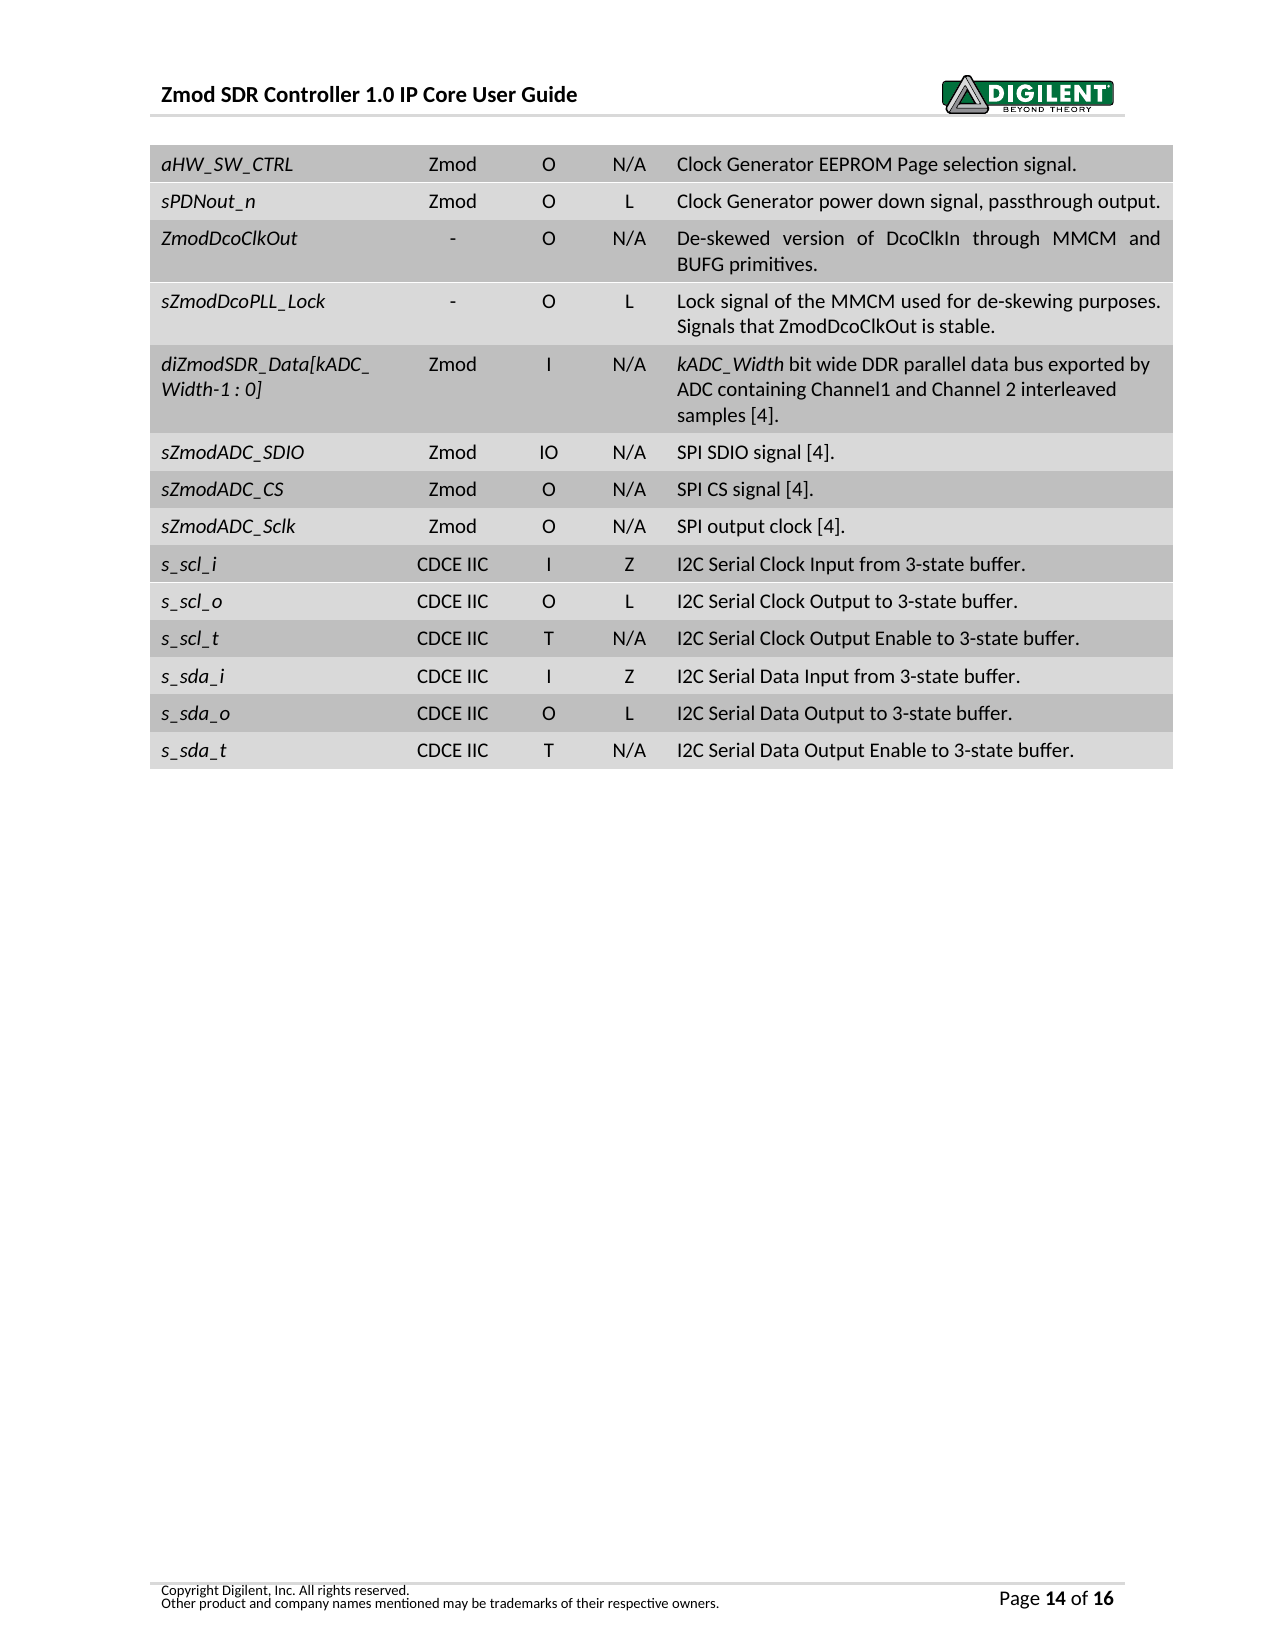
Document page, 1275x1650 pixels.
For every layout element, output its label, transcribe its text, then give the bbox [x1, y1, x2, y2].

table_cell O [504, 283, 593, 345]
table_cell Zmod [401, 183, 504, 220]
table_cell CDCE IIC [401, 694, 504, 732]
table_cell CDCE IIC [401, 583, 504, 620]
table_cell O [504, 220, 593, 282]
table_cell I2C Serial Clock Output Enable to 3-state buffer. [666, 620, 1173, 657]
table_cell s_scl_t [150, 620, 401, 657]
table_cell s_sda_t [150, 732, 401, 769]
table_cell - [401, 283, 504, 345]
table_cell O [504, 508, 593, 545]
table_cell sZmodDcoPLL_Lock [150, 283, 401, 345]
table_cell SPI CS signal [4]. [666, 471, 1173, 508]
table_cell ZmodDcoClkOut [150, 220, 401, 282]
table_cell N/A [593, 508, 666, 545]
table_cell O [504, 471, 593, 508]
table_cell N/A [593, 433, 666, 471]
table_cell CDCE IIC [401, 545, 504, 582]
table_cell Zmod [401, 145, 504, 182]
table_cell I2C Serial Data Output to 3-state buffer. [666, 694, 1173, 732]
table_cell N/A [593, 345, 666, 433]
table_cell Clock Generator EEPROM Page selection signal. [666, 145, 1173, 182]
table_cell O [504, 145, 593, 182]
table_cell Z [593, 657, 666, 694]
table_cell sZmodADC_CS [150, 471, 401, 508]
table_cell I [504, 657, 593, 694]
table_cell kADC_Width bit wide DDR parallel data bus exported by ADC containing Channel1 and Channel 2 interleaved samples [4]. [666, 345, 1173, 433]
table_cell N/A [593, 732, 666, 769]
table_cell s_sda_o [150, 694, 401, 732]
table_cell s_scl_o [150, 583, 401, 620]
table_cell N/A [593, 145, 666, 182]
table_cell sZmodADC_SDIO [150, 433, 401, 471]
table_cell s_scl_i [150, 545, 401, 582]
table_cell diZmodSDR_Data[kADC_Width-1 : 0] [150, 345, 401, 433]
table_cell T [504, 732, 593, 769]
table_cell s_sda_i [150, 657, 401, 694]
table_cell Clock Generator power down signal, passthrough output. [666, 183, 1173, 220]
table_cell O [504, 694, 593, 732]
table_cell I2C Serial Clock Output to 3-state buffer. [666, 583, 1173, 620]
table_cell L [593, 583, 666, 620]
table_cell N/A [593, 471, 666, 508]
table_cell Z [593, 545, 666, 582]
table_cell I2C Serial Data Input from 3-state buffer. [666, 657, 1173, 694]
table_cell SPI SDIO signal [4]. [666, 433, 1173, 471]
table_cell - [401, 220, 504, 282]
table_cell sZmodADC_Sclk [150, 508, 401, 545]
table_cell I2C Serial Data Output Enable to 3-state buffer. [666, 732, 1173, 769]
table_cell T [504, 620, 593, 657]
table_cell Zmod [401, 345, 504, 433]
table_cell I [504, 345, 593, 433]
table_cell L [593, 183, 666, 220]
table_cell N/A [593, 220, 666, 282]
table_cell De-skewed version of DcoClkIn through MMCM and BUFG primitives. [666, 220, 1173, 282]
table_cell CDCE IIC [401, 620, 504, 657]
table_cell L [593, 283, 666, 345]
table_cell Zmod [401, 508, 504, 545]
table_cell Zmod [401, 471, 504, 508]
table_cell O [504, 583, 593, 620]
table_cell SPI output clock [4]. [666, 508, 1173, 545]
table_cell CDCE IIC [401, 657, 504, 694]
table_cell IO [504, 433, 593, 471]
table_cell CDCE IIC [401, 732, 504, 769]
table_cell Lock signal of the MMCM used for de-skewing purposes. Signals that ZmodDcoClkOut is stable. [666, 283, 1173, 345]
table_cell sPDNout_n [150, 183, 401, 220]
table_cell O [504, 183, 593, 220]
table_cell L [593, 694, 666, 732]
table_cell Zmod [401, 433, 504, 471]
table_cell aHW_SW_CTRL [150, 145, 401, 182]
table_cell I [504, 545, 593, 582]
table_cell N/A [593, 620, 666, 657]
table_cell I2C Serial Clock Input from 3-state buffer. [666, 545, 1173, 582]
